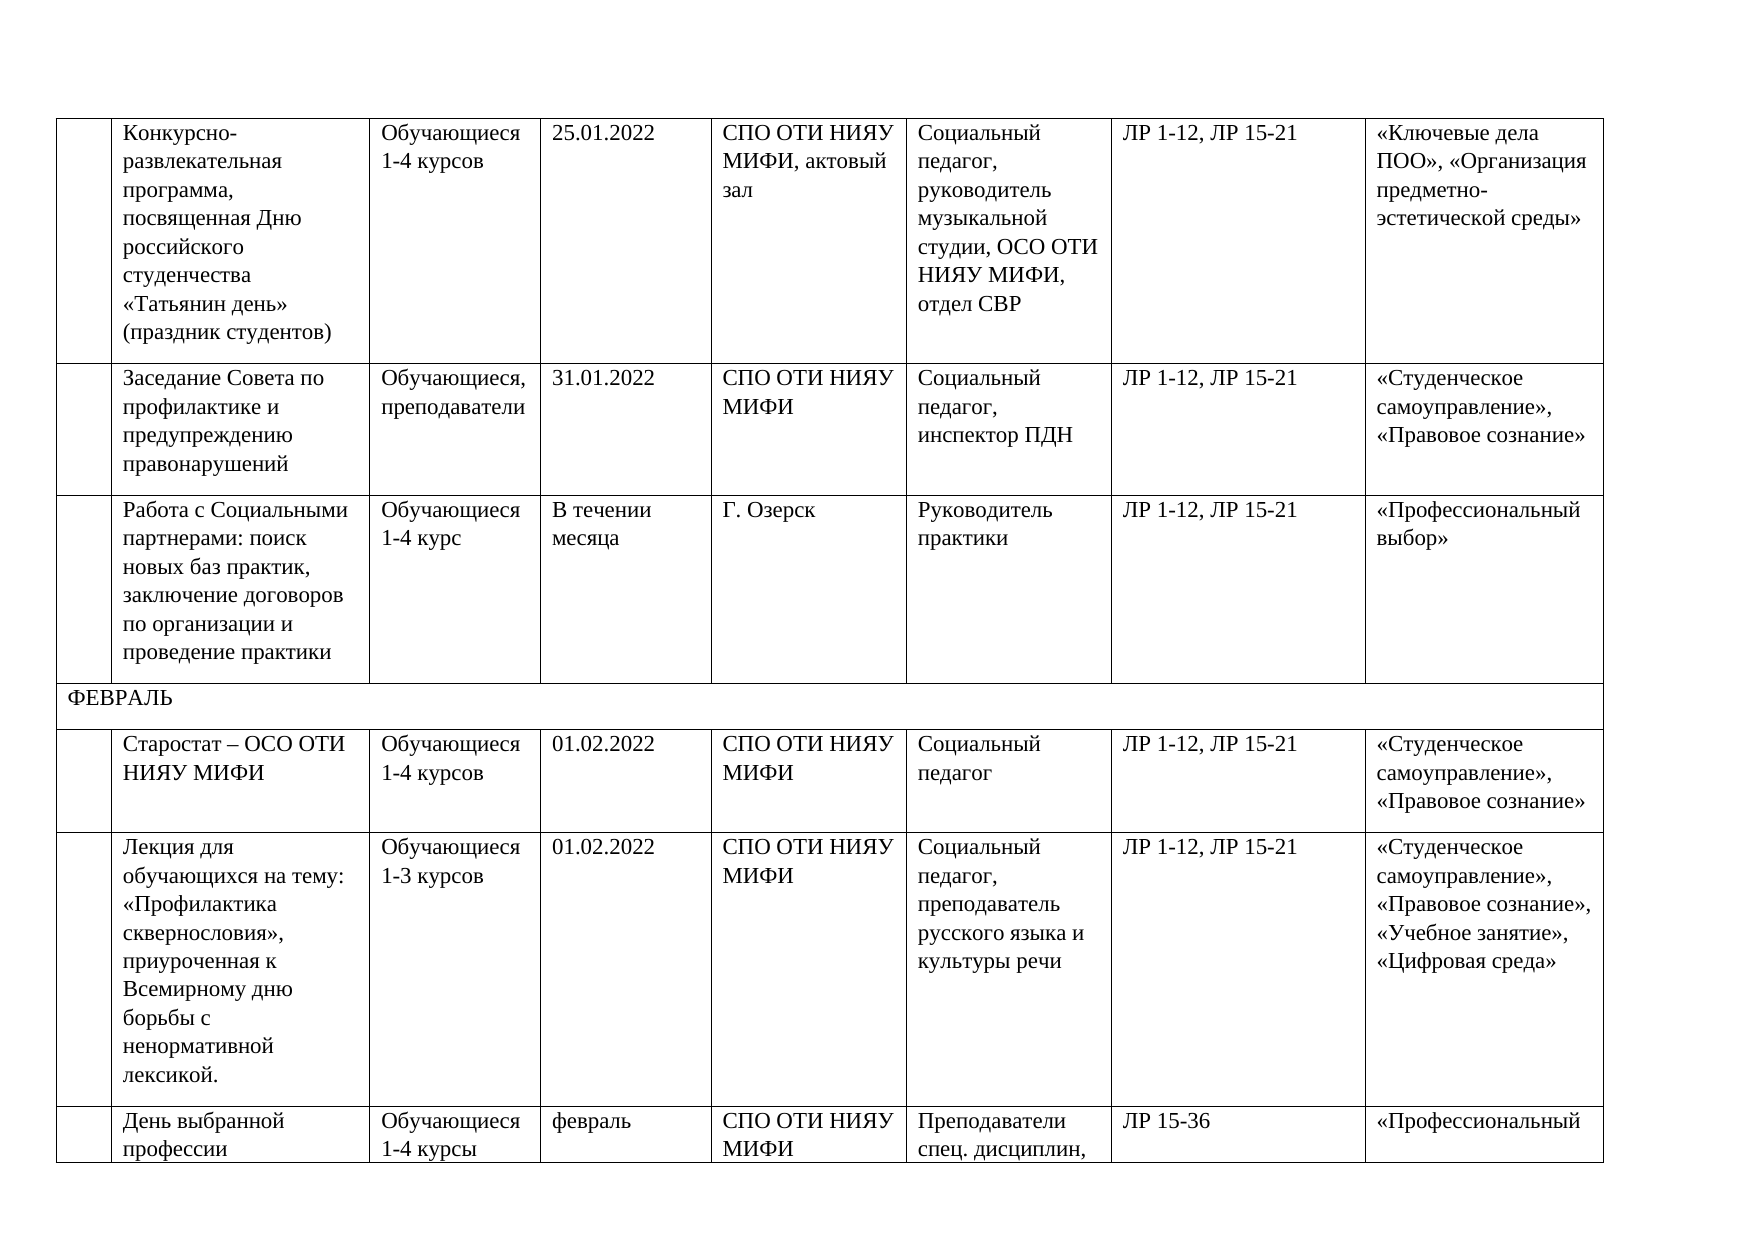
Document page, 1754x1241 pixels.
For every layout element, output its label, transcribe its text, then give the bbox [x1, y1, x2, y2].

table_cell Социальный педагог, преподаватель русского языка и культуры речи [907, 833, 1111, 1106]
table_cell Обучающиеся1-4 курсов [370, 730, 540, 832]
table_cell ЛР 1-12, ЛР 15-21 [1112, 119, 1365, 363]
table_cell [57, 496, 111, 683]
table_cell ЛР 15-36 [1112, 1107, 1365, 1162]
table_cell «Профессиональный выбор» [1366, 496, 1603, 683]
table_cell «Ключевые дела ПОО», «Организация предметно-эстетической среды» [1366, 119, 1603, 363]
table_cell Социальный педагог [907, 730, 1111, 832]
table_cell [112, 1107, 369, 1162]
table_cell СПО ОТИ НИЯУ МИФИ, актовый зал [712, 119, 906, 363]
table_cell [57, 1107, 111, 1162]
table_cell В течении месяца [541, 496, 711, 683]
table_cell Конкурсно-развлекательная программа, посвященная Дню российского студенчества «Татьянин день» (праздник студентов) [112, 119, 369, 363]
table_cell [57, 833, 111, 1106]
table_cell СПО ОТИ НИЯУ МИФИ [712, 833, 906, 1106]
table_cell 01.02.2022 [541, 730, 711, 832]
table_cell «Студенческое самоуправление», «Правовое сознание», «Учебное занятие», «Цифровая среда» [1366, 833, 1603, 1106]
table_cell Старостат – ОСО ОТИ НИЯУ МИФИ [112, 730, 369, 832]
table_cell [370, 1107, 540, 1162]
table_cell СПО ОТИ НИЯУ МИФИ [712, 364, 906, 495]
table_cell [370, 119, 540, 363]
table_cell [907, 1107, 1111, 1162]
table_cell Работа с Социальными партнерами: поиск новых баз практик, заключение договоров по организации и проведение практики [112, 496, 369, 683]
table_cell Обучающиеся 1-4 курс [370, 496, 540, 683]
table_cell СПО ОТИ НИЯУ МИФИ [712, 730, 906, 832]
table_cell ЛР 1-12, ЛР 15-21 [1112, 496, 1365, 683]
table_cell Заседание Совета по профилактике и предупреждению правонарушений [112, 364, 369, 495]
table_cell «Студенческое самоуправление», «Правовое сознание» [1366, 364, 1603, 495]
table_cell Обучающиеся 1-3 курсов [370, 833, 540, 1106]
table_cell февраль [541, 1107, 711, 1162]
table_cell Г. Озерск [712, 496, 906, 683]
table_cell 01.02.2022 [541, 833, 711, 1106]
table_cell ЛР 1-12, ЛР 15-21 [1112, 730, 1365, 832]
table_cell Обучающиеся, преподаватели [370, 364, 540, 495]
table_cell Социальный педагог, инспектор ПДН [907, 364, 1111, 495]
table_cell [57, 730, 111, 832]
table_cell Социальный педагог, руководитель музыкальной студии, ОСО ОТИ НИЯУ МИФИ, отдел СВР [907, 119, 1111, 363]
table_cell 25.01.2022 [541, 119, 711, 363]
table_cell СПО ОТИ НИЯУ МИФИ [712, 1107, 906, 1162]
table_cell Руководитель практики [907, 496, 1111, 683]
table_cell [57, 119, 111, 363]
table_cell ЛР 1-12, ЛР 15-21 [1112, 833, 1365, 1106]
table_cell ЛР 1-12, ЛР 15-21 [1112, 364, 1365, 495]
table_cell 31.01.2022 [541, 364, 711, 495]
table_cell «Студенческое самоуправление», «Правовое сознание» [1366, 730, 1603, 832]
table_cell Лекция для обучающихся на тему: «Профилактика сквернословия», приуроченная к Всемирному дню борьбы с ненормативной лексикой. [112, 833, 369, 1106]
table_cell ФЕВРАЛЬ [57, 684, 1603, 729]
table_cell [57, 364, 111, 495]
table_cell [1366, 1107, 1603, 1162]
